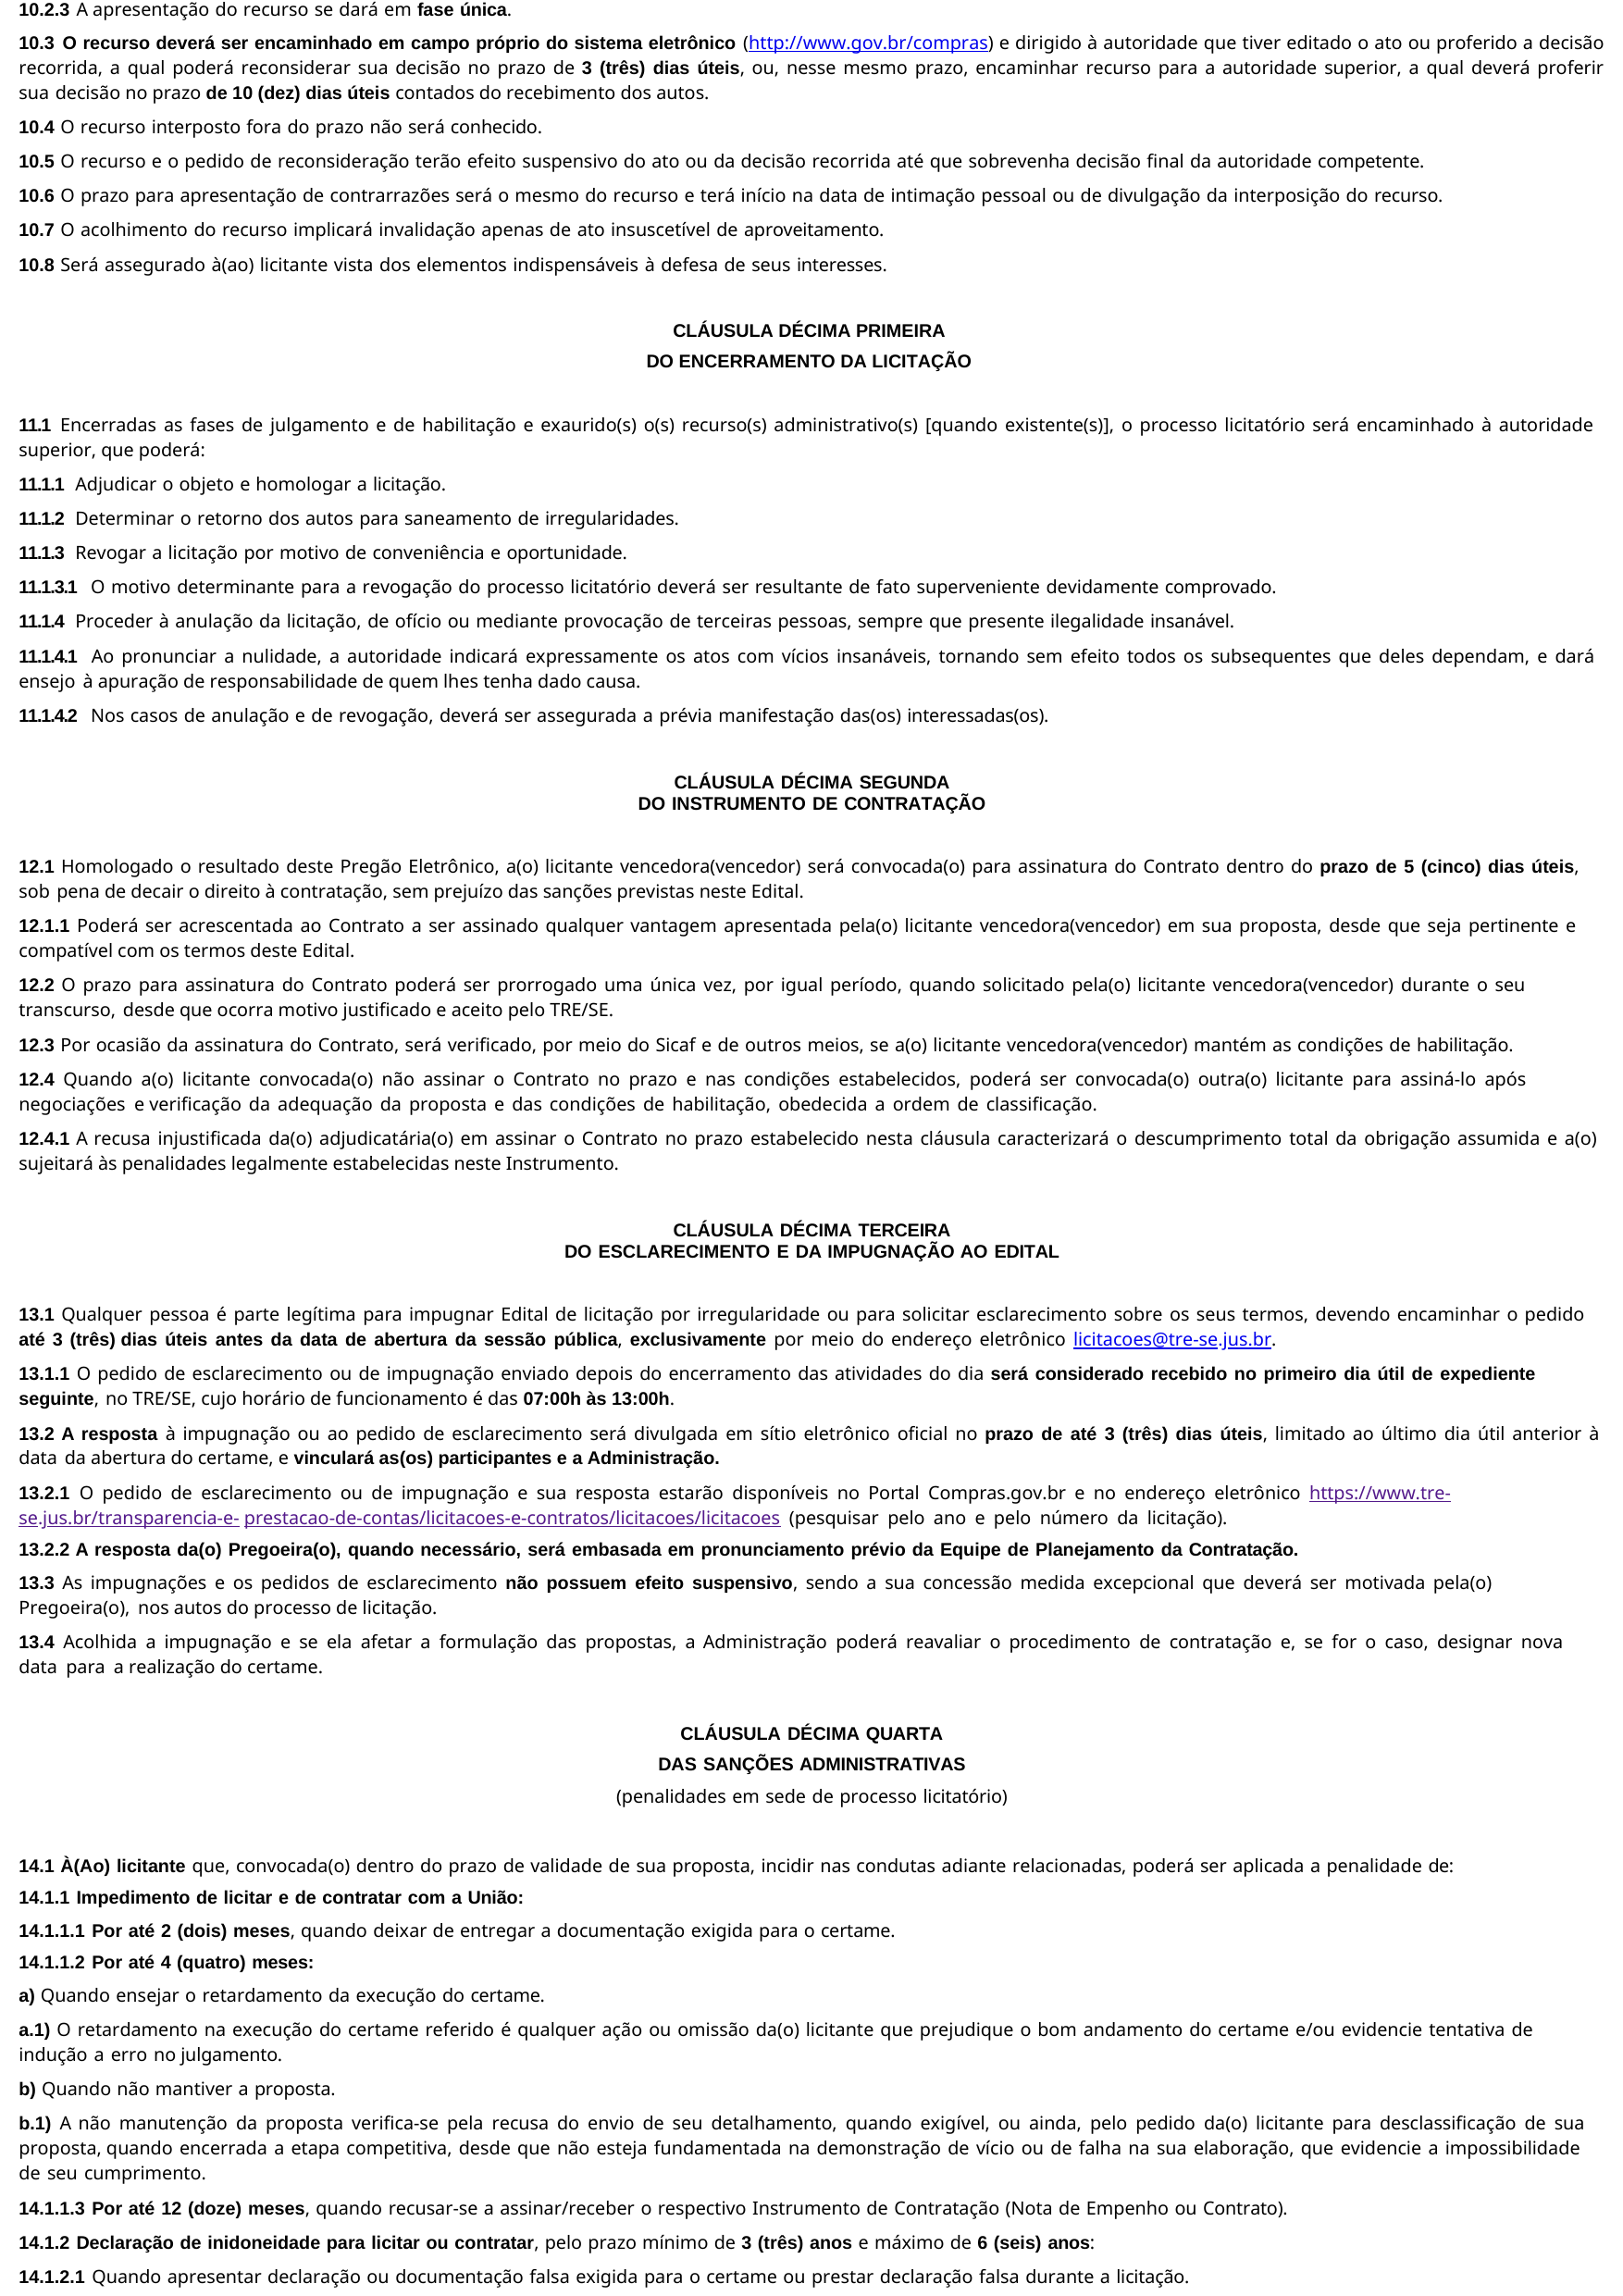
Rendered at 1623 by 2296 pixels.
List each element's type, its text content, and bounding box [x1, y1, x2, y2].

list Por até 2 (dois) meses, quando deixar de entregar a documentação exigida para o certame. [19, 1917, 1623, 1942]
list O prazo para apresentação de contrarrazões será o mesmo do recurso e terá início na data de intimação pessoal ou de divulgação da interposição do recurso. [19, 182, 1623, 207]
list Determinar o retorno dos autos para saneamento de irregularidades. [19, 505, 1623, 530]
list A não manutenção da proposta verifica-se pela recusa do envio de seu detalhamento, quando exigível, ou ainda, pelo pedido da(o) licitante para desclassificação de sua proposta, quando encerrada a etapa competitiva, desde que não esteja fundamentada na demonstração de vício ou de falha na sua elaboração, que evidencie a impossibilidade de seu cumprimento. [19, 2111, 1604, 2186]
list Ao pronunciar a nulidade, a autoridade indicará expressamente os atos com vícios insanáveis, tornando sem efeito todos os subsequentes que deles dependam, e dará ensejo à apuração de responsabilidade de quem lhes tenha dado causa. [19, 643, 1604, 693]
list O acolhimento do recurso implicará invalidação apenas de ato insuscetível de aproveitamento. [19, 217, 1623, 242]
text DO INSTRUMENTO DE CONTRATAÇÃO [1, 792, 1623, 813]
list Por até 12 (doze) meses, quando recusar-se a assinar/receber o respectivo Instrumento de Contratação (Nota de Empenho ou Contrato). [19, 2195, 1623, 2220]
list Por ocasião da assinatura do Contrato, será verificado, por meio do Sicaf e de outros meios, se a(o) licitante vencedora(vencedor) mantém as condições de habilitação. [19, 1032, 1623, 1057]
list O recurso deverá ser encaminhado em campo próprio do sistema eletrônico (http://www.gov.br/compras) e dirigido à autoridade que tiver editado o ato ou proferido a decisão recorrida, a qual poderá reconsiderar sua decisão no prazo de 3 (três) dias úteis, ou, nesse mesmo prazo, encaminhar recurso para a autoridade superior, a qual deverá proferir sua decisão no prazo de 10 (dez) dias úteis contados do recebimento dos autos. [19, 30, 1605, 105]
list Quando a(o) licitante convocada(o) não assinar o Contrato no prazo e nas condições estabelecidos, poderá ser convocada(o) outra(o) licitante para assiná-lo após negociações e verificação da adequação da proposta e das condições de habilitação, obedecida a ordem de classificação. [19, 1066, 1604, 1116]
list Nos casos de anulação e de revogação, deverá ser assegurada a prévia manifestação das(os) interessadas(os). [19, 702, 1623, 727]
list O recurso e o pedido de reconsideração terão efeito suspensivo do ato ou da decisão recorrida até que sobrevenha decisão final da autoridade competente. [19, 148, 1623, 173]
list A apresentação do recurso se dará em fase única. [19, 0, 1623, 20]
list Homologado o resultado deste Pregão Eletrônico, a(o) licitante vencedora(vencedor) será convocada(o) para assinatura do Contrato dentro do prazo de 5 (cinco) dias úteis, sob pena de decair o direito à contratação, sem prejuízo das sanções previstas neste Edital. [19, 853, 1604, 903]
list Acolhida a impugnação e se ela afetar a formulação das propostas, a Administração poderá reavaliar o procedimento de contratação e, se for o caso, designar nova data para a realização do certame. [19, 1629, 1604, 1679]
list A recusa injustificada da(o) adjudicatária(o) em assinar o Contrato no prazo estabelecido nesta cláusula caracterizará o descumprimento total da obrigação assumida e a(o) sujeitará às penalidades legalmente estabelecidas neste Instrumento. [19, 1125, 1604, 1175]
text (penalidades em sede de processo licitatório) [1, 1784, 1623, 1808]
list O recurso interposto fora do prazo não será conhecido. [19, 114, 1623, 139]
list Será assegurado à(ao) licitante vista dos elementos indispensáveis à defesa de seus interesses. [19, 252, 1623, 277]
subtitle CLÁUSULA DÉCIMA TERCEIRA [1, 1220, 1623, 1240]
list Adjudicar o objeto e homologar a licitação. [19, 471, 1623, 496]
subtitle Por até 4 (quatro) meses: [19, 1952, 1623, 1973]
text DO ESCLARECIMENTO E DA IMPUGNAÇÃO AO EDITAL [1, 1241, 1623, 1261]
list Quando apresentar declaração ou documentação falsa exigida para o certame ou prestar declaração falsa durante a licitação. [19, 2264, 1623, 2289]
text DAS SANÇÕES ADMINISTRATIVAS [1, 1754, 1623, 1774]
subtitle Impedimento de licitar e de contratar com a União: [19, 1887, 1623, 1908]
subtitle CLÁUSULA DÉCIMA PRIMEIRA DO ENCERRAMENTO DA LICITAÇÃO [646, 320, 974, 372]
subtitle CLÁUSULA DÉCIMA QUARTA [1, 1723, 1623, 1744]
list O pedido de esclarecimento ou de impugnação enviado depois do encerramento das atividades do dia será considerado recebido no primeiro dia útil de expediente seguinte, no TRE/SE, cujo horário de funcionamento é das 07:00h às 13:00h. [19, 1361, 1605, 1410]
list Quando ensejar o retardamento da execução do certame. [19, 1982, 1623, 2007]
list As impugnações e os pedidos de esclarecimento não possuem efeito suspensivo, sendo a sua concessão medida excepcional que deverá ser motivada pela(o) Pregoeira(o), nos autos do processo de licitação. [19, 1570, 1605, 1620]
list Proceder à anulação da licitação, de ofício ou mediante provocação de terceiras pessoas, sempre que presente ilegalidade insanável. [19, 609, 1623, 634]
list Declaração de inidoneidade para licitar ou contratar, pelo prazo mínimo de 3 (três) anos e máximo de 6 (seis) anos: [19, 2229, 1623, 2254]
list O pedido de esclarecimento ou de impugnação e sua resposta estarão disponíveis no Portal Compras.gov.br e no endereço eletrônico https://www.tre-se.jus.br/transparencia-e- prestacao-de-contas/licitacoes-e-contratos/licitacoes/licitacoes (pesquisar pelo ano e pelo número da licitação). [19, 1480, 1604, 1530]
list Quando não mantiver a proposta. [19, 2076, 1623, 2102]
subtitle A resposta da(o) Pregoeira(o), quando necessário, será embasada em pronunciamento prévio da Equipe de Planejamento da Contratação. [19, 1539, 1623, 1560]
list Revogar a licitação por motivo de conveniência e oportunidade. [19, 540, 1623, 565]
list Encerradas as fases de julgamento e de habilitação e exaurido(s) o(s) recurso(s) administrativo(s) [quando existente(s)], o processo licitatório será encaminhado à autoridade superior, que poderá: [19, 412, 1604, 462]
list Poderá ser acrescentada ao Contrato a ser assinado qualquer vantagem apresentada pela(o) licitante vencedora(vencedor) em sua proposta, desde que seja pertinente e compatível com os termos deste Edital. [19, 912, 1604, 962]
list À(Ao) licitante que, convocada(o) dentro do prazo de validade de sua proposta, incidir nas condutas adiante relacionadas, poderá ser aplicada a penalidade de: [19, 1853, 1623, 1878]
list A resposta à impugnação ou ao pedido de esclarecimento será divulgada em sítio eletrônico oficial no prazo de até 3 (três) dias úteis, limitado ao último dia útil anterior à data da abertura do certame, e vinculará as(os) participantes e a Administração. [19, 1421, 1605, 1471]
list O motivo determinante para a revogação do processo licitatório deverá ser resultante de fato superveniente devidamente comprovado. [19, 575, 1623, 600]
list Qualquer pessoa é parte legítima para impugnar Edital de licitação por irregularidade ou para solicitar esclarecimento sobre os seus termos, devendo encaminhar o pedido até 3 (três) dias úteis antes da data de abertura da sessão pública, exclusivamente por meio do endereço eletrônico licitacoes@tre-se.jus.br. [19, 1301, 1604, 1351]
list O prazo para assinatura do Contrato poderá ser prorrogado uma única vez, por igual período, quando solicitado pela(o) licitante vencedora(vencedor) durante o seu transcurso, desde que ocorra motivo justificado e aceito pelo TRE/SE. [19, 973, 1604, 1023]
subtitle CLÁUSULA DÉCIMA SEGUNDA [1, 772, 1623, 792]
list O retardamento na execução do certame referido é qualquer ação ou omissão da(o) licitante que prejudique o bom andamento do certame e/ou evidencie tentativa de indução a erro no julgamento. [19, 2017, 1604, 2066]
